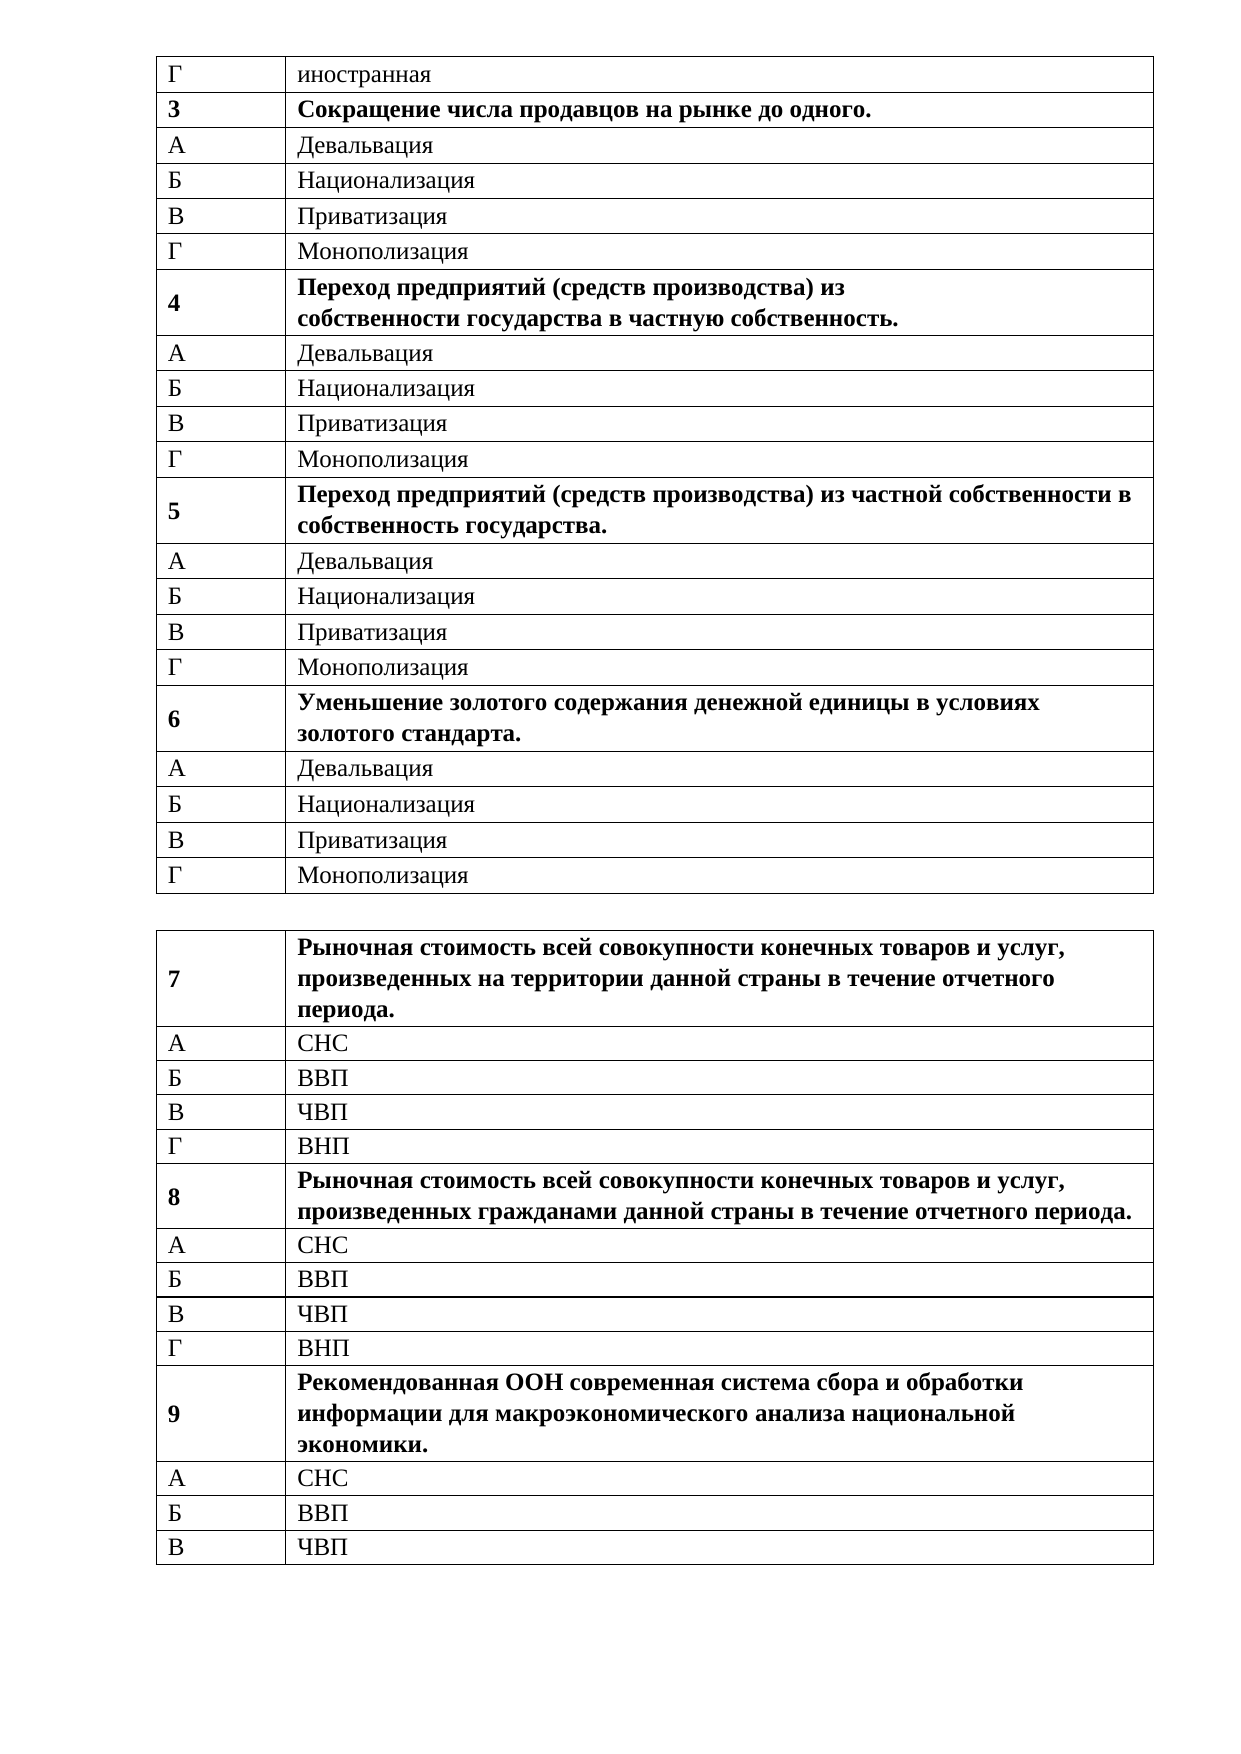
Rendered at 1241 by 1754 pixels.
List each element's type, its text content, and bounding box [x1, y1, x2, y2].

table_cell Б [157, 1263, 285, 1296]
table_cell СНС [286, 1462, 1153, 1495]
table_cell Б [157, 1061, 285, 1094]
table_cell Национализация [286, 371, 1153, 406]
table_cell 3 [157, 93, 285, 127]
table_cell Монополизация [286, 442, 1153, 477]
table_cell Б [157, 787, 285, 822]
table_cell В [157, 1531, 285, 1564]
table_cell Б [157, 579, 285, 614]
table_cell ЧВП [286, 1298, 1153, 1331]
table_cell Девальвация [286, 752, 1153, 786]
table_cell Национализация [286, 164, 1153, 198]
table_cell СНС [286, 1027, 1153, 1060]
table_cell 4 [157, 270, 285, 335]
table_cell ВНП [286, 1130, 1153, 1163]
table_cell Приватизация [286, 407, 1153, 441]
table_cell А [157, 336, 285, 370]
table_header иностранная [286, 57, 1153, 92]
table_cell А [157, 1229, 285, 1262]
table_header 7 [157, 931, 285, 1026]
table_cell Сокращение числа продавцов на рынке до одного. [286, 93, 1153, 127]
table_cell В [157, 1298, 285, 1331]
table_cell Б [157, 164, 285, 198]
table_cell Монополизация [286, 234, 1153, 269]
table_cell Г [157, 234, 285, 269]
table_cell Приватизация [286, 615, 1153, 649]
table_cell ВВП [286, 1061, 1153, 1094]
table_cell 6 [157, 686, 285, 751]
table_cell 9 [157, 1366, 285, 1461]
table_cell Переход предприятий (средств производства) из собственности государства в частную собственность. [286, 270, 1153, 335]
table_cell Девальвация [286, 128, 1153, 163]
table_cell Рыночная стоимость всей совокупности конечных товаров и услуг, произведенных гражданами данной страны в течение отчетного периода. [286, 1164, 1153, 1228]
table_cell В [157, 823, 285, 857]
table_cell А [157, 128, 285, 163]
table_cell ЧВП [286, 1531, 1153, 1564]
table_cell Б [157, 1496, 285, 1529]
table_cell Г [157, 650, 285, 684]
table_cell А [157, 1027, 285, 1060]
table_cell ВВП [286, 1496, 1153, 1529]
table_cell Национализация [286, 787, 1153, 822]
table_cell Г [157, 1332, 285, 1365]
table_cell Г [157, 442, 285, 477]
table_cell Г [157, 858, 285, 893]
table_cell Приватизация [286, 823, 1153, 857]
table_cell 5 [157, 478, 285, 543]
table_cell В [157, 407, 285, 441]
table_cell Рекомендованная ООН современная система сбора и обработки информации для макроэкономического анализа национальной экономики. [286, 1366, 1153, 1461]
table_cell А [157, 752, 285, 786]
table_cell 8 [157, 1164, 285, 1228]
table_cell Приватизация [286, 199, 1153, 233]
table_cell В [157, 1095, 285, 1129]
table_cell Г [157, 1130, 285, 1163]
table_header Г [157, 57, 285, 92]
table_cell А [157, 544, 285, 578]
table_cell СНС [286, 1229, 1153, 1262]
table_cell А [157, 1462, 285, 1495]
table_cell В [157, 199, 285, 233]
table_cell Переход предприятий (средств производства) из частной собственности в собственность государства. [286, 478, 1153, 543]
table_cell Монополизация [286, 650, 1153, 684]
table_cell Девальвация [286, 336, 1153, 370]
table_cell В [157, 615, 285, 649]
table_cell Национализация [286, 579, 1153, 614]
table_cell Уменьшение золотого содержания денежной единицы в условиях золотого стандарта. [286, 686, 1153, 751]
table_cell Монополизация [286, 858, 1153, 893]
table_cell ЧВП [286, 1095, 1153, 1129]
table_header Рыночная стоимость всей совокупности конечных товаров и услуг, произведенных на территории данной страны в течение отчетного периода. [286, 931, 1153, 1026]
table_cell Б [157, 371, 285, 406]
table_cell ВНП [286, 1332, 1153, 1365]
table_cell Девальвация [286, 544, 1153, 578]
table_cell ВВП [286, 1263, 1153, 1296]
